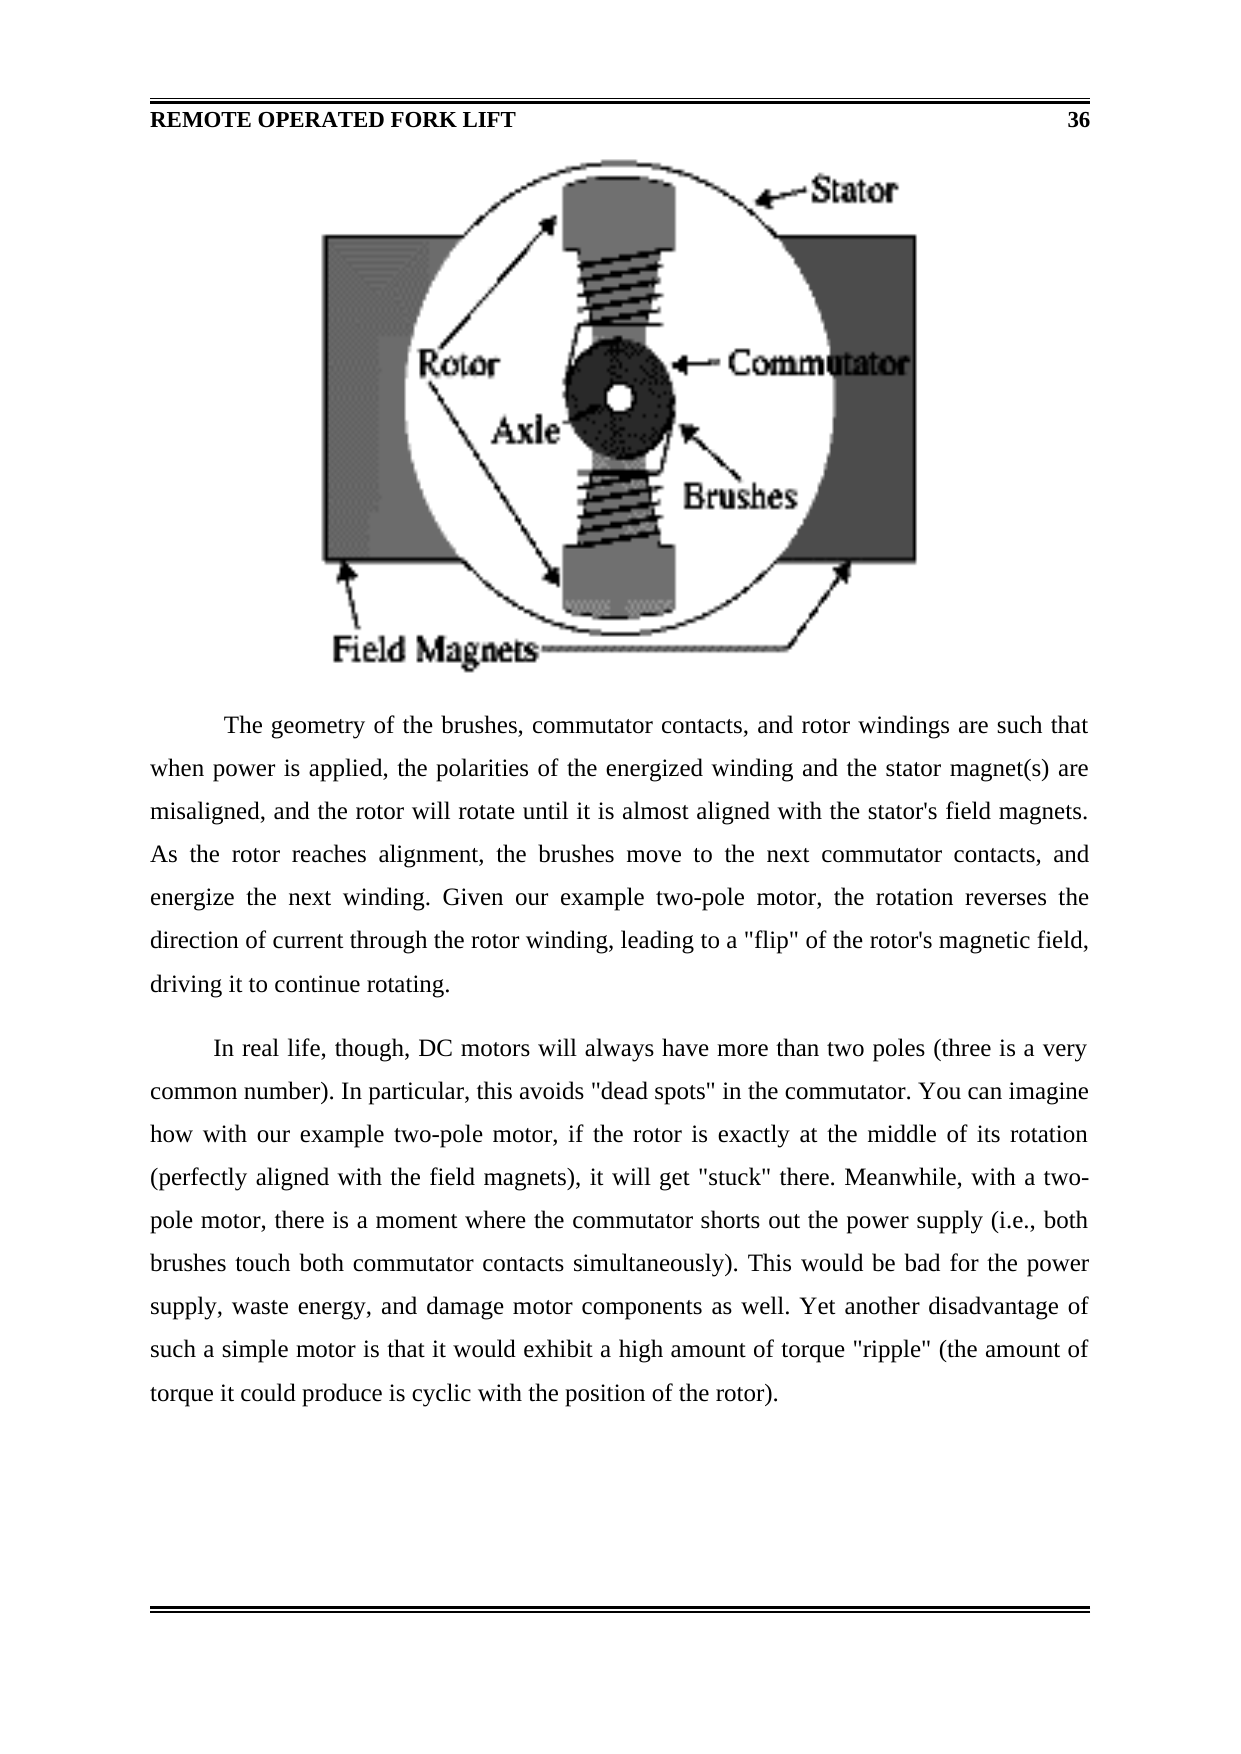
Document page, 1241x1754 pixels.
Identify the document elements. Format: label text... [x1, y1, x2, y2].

text The geometry of the brushes, commutator contacts, and rotor windings are such that when power is applied, the polarities of the energized winding and the stator magnet(s) are misaligned, and the rotor will rotate until it is almost aligned with the stator's field magnets. As the rotor reaches alignment, the brushes move to the next commutator contacts, and energize the next winding. Given our example two-pole motor, the rotation reverses the direction of current through the rotor winding, leading to a "flip" of the rotor's magnetic field, driving it to continue rotating. [150, 710, 1090, 997]
text In real life, though, DC motors will always have more than two poles (three is a very common number). In particular, this avoids "dead spots" in the commutator. You can imagine how with our example two-pole motor, if the rotor is exactly at the middle of its rotation (perfectly aligned with the field magnets), it will get "stuck" there. Meanwhile, with a two-pole motor, there is a moment where the commutator shorts out the power supply (i.e., both brushes touch both commutator contacts simultaneously). This would be bad for the power supply, waste energy, and damage motor components as well. Yet another disadvantage of such a simple motor is that it would exhibit a high amount of torque "ripple" (the amount of torque it could produce is cyclic with the position of the rotor). [150, 1033, 1090, 1406]
